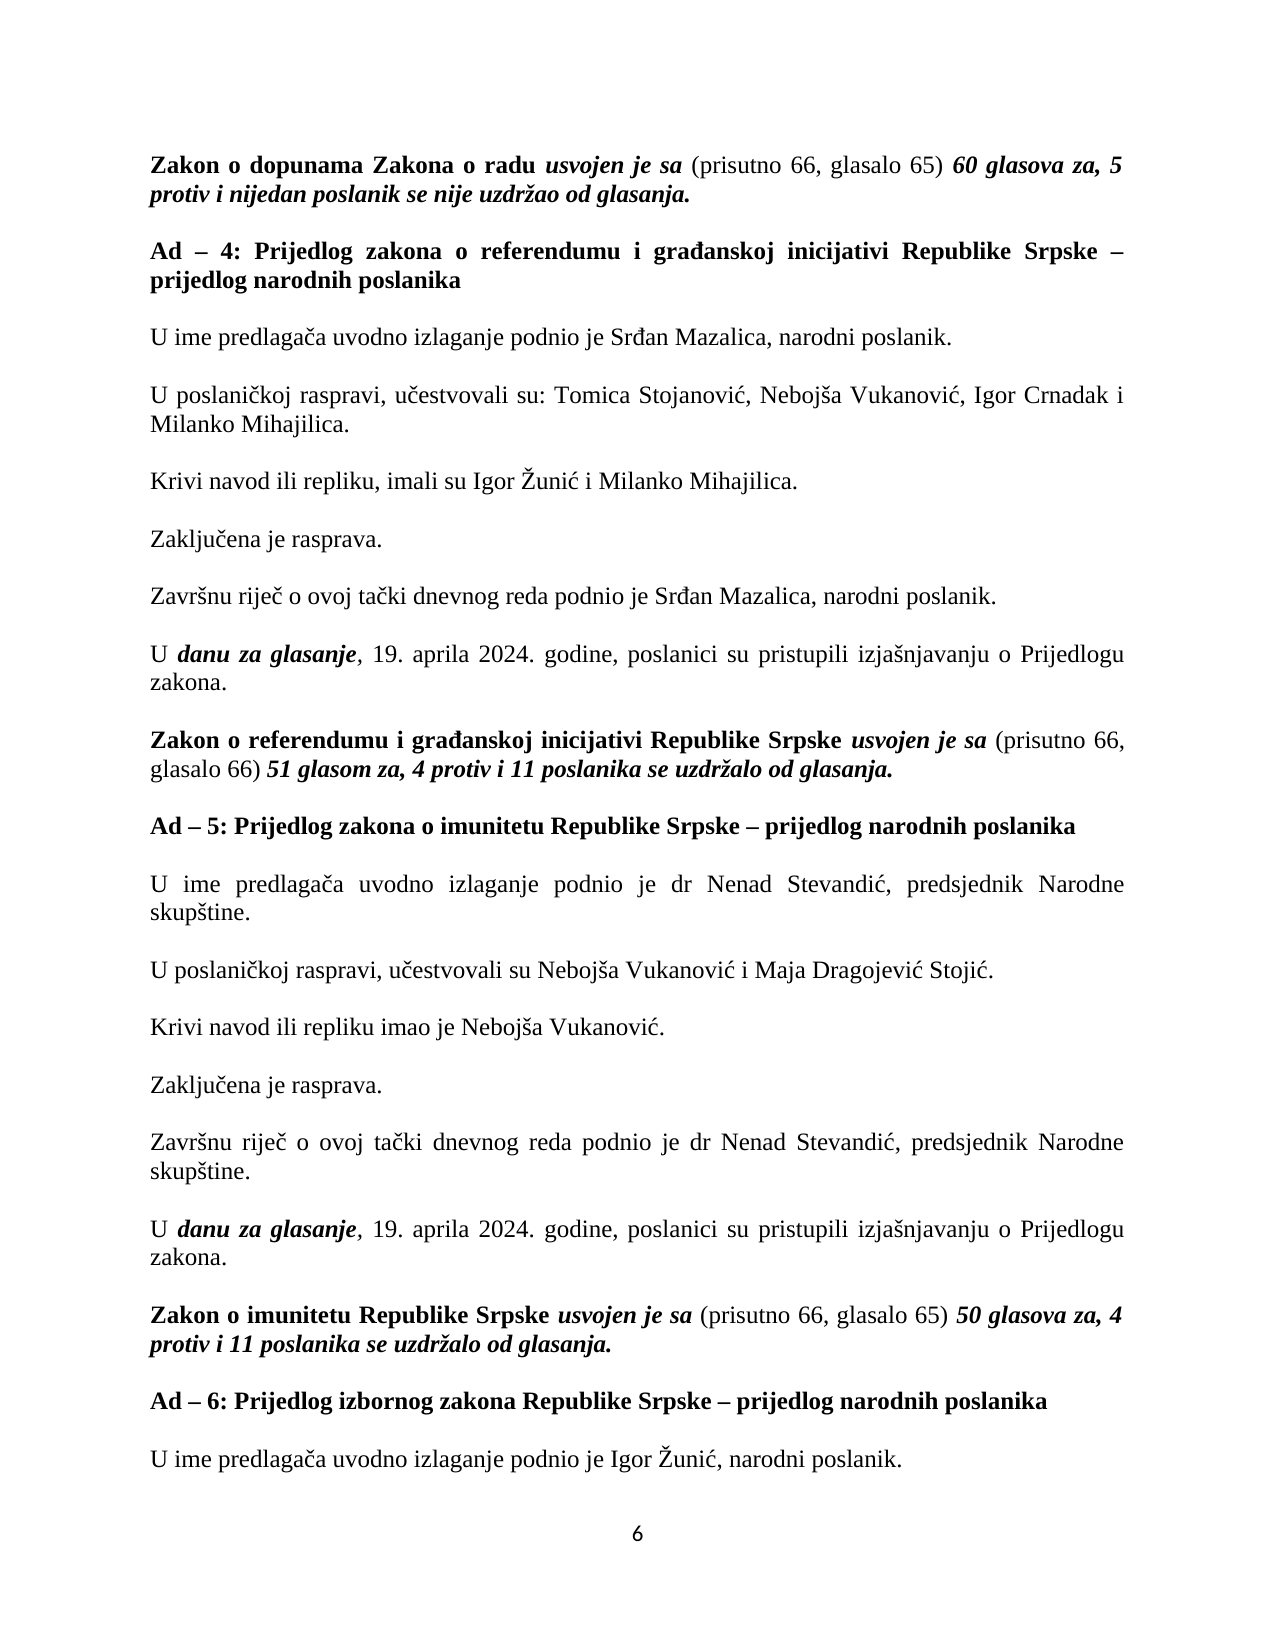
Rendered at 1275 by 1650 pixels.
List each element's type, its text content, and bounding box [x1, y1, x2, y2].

text U poslaničkoj raspravi, učestvovali su: Tomica Stojanović, Nebojša Vukanović, Igor Crnadak i Milanko Mihajilica. [150, 380, 1125, 437]
text Krivi navod ili repliku, imali su Igor Žunić i Milanko Mihajilica. [150, 466, 1125, 495]
text Zaključena je rasprava. [150, 1070, 1125, 1099]
text Krivi navod ili repliku imao je Nebojša Vukanović. [150, 1012, 1125, 1041]
text Zakon o imunitetu Republike Srpske usvojen je sa (prisutno 66, glasalo 65) 50 glasova za, 4 protiv i 11 poslanika se uzdržalo od glasanja. [150, 1300, 1125, 1357]
text U danu za glasanje, 19. aprila 2024. godine, poslanici su pristupili izjašnjavanju o Prijedlogu zakona. [150, 639, 1125, 696]
text Zakon o dopunama Zakona o radu usvojen je sa (prisutno 66, glasalo 65) 60 glasova za, 5 protiv i nijedan poslanik se nije uzdržao od glasanja. [150, 150, 1125, 207]
text Zaključena je rasprava. [150, 524, 1125, 552]
text Zakon o referendumu i građanskoj inicijativi Republike Srpske usvojen je sa (prisutno 66, glasalo 66) 51 glasom za, 4 protiv i 11 poslanika se uzdržalo od glasanja. [150, 725, 1125, 782]
text U ime predlagača uvodno izlaganje podnio je Srđan Mazalica, narodni poslanik. [150, 322, 1125, 351]
text Ad – 4: Prijedlog zakona o referendumu i građanskoj inicijativi Republike Srpske – prijedlog narodnih poslanika [150, 236, 1125, 294]
text Ad – 5: Prijedlog zakona o imunitetu Republike Srpske – prijedlog narodnih poslanika [150, 811, 1125, 840]
text Završnu riječ o ovoj tački dnevnog reda podnio je Srđan Mazalica, narodni poslanik. [150, 581, 1125, 610]
text Završnu riječ o ovoj tački dnevnog reda podnio je dr Nenad Stevandić, predsjednik Narodne skupštine. [150, 1127, 1125, 1185]
text U poslaničkoj raspravi, učestvovali su Nebojša Vukanović i Maja Dragojević Stojić. [150, 955, 1125, 984]
text Ad – 6: Prijedlog izbornog zakona Republike Srpske – prijedlog narodnih poslanika [150, 1386, 1125, 1415]
text U ime predlagača uvodno izlaganje podnio je Igor Žunić, narodni poslanik. [150, 1444, 1125, 1472]
text U ime predlagača uvodno izlaganje podnio je dr Nenad Stevandić, predsjednik Narodne skupštine. [150, 869, 1125, 926]
text U danu za glasanje, 19. aprila 2024. godine, poslanici su pristupili izjašnjavanju o Prijedlogu zakona. [150, 1214, 1125, 1271]
